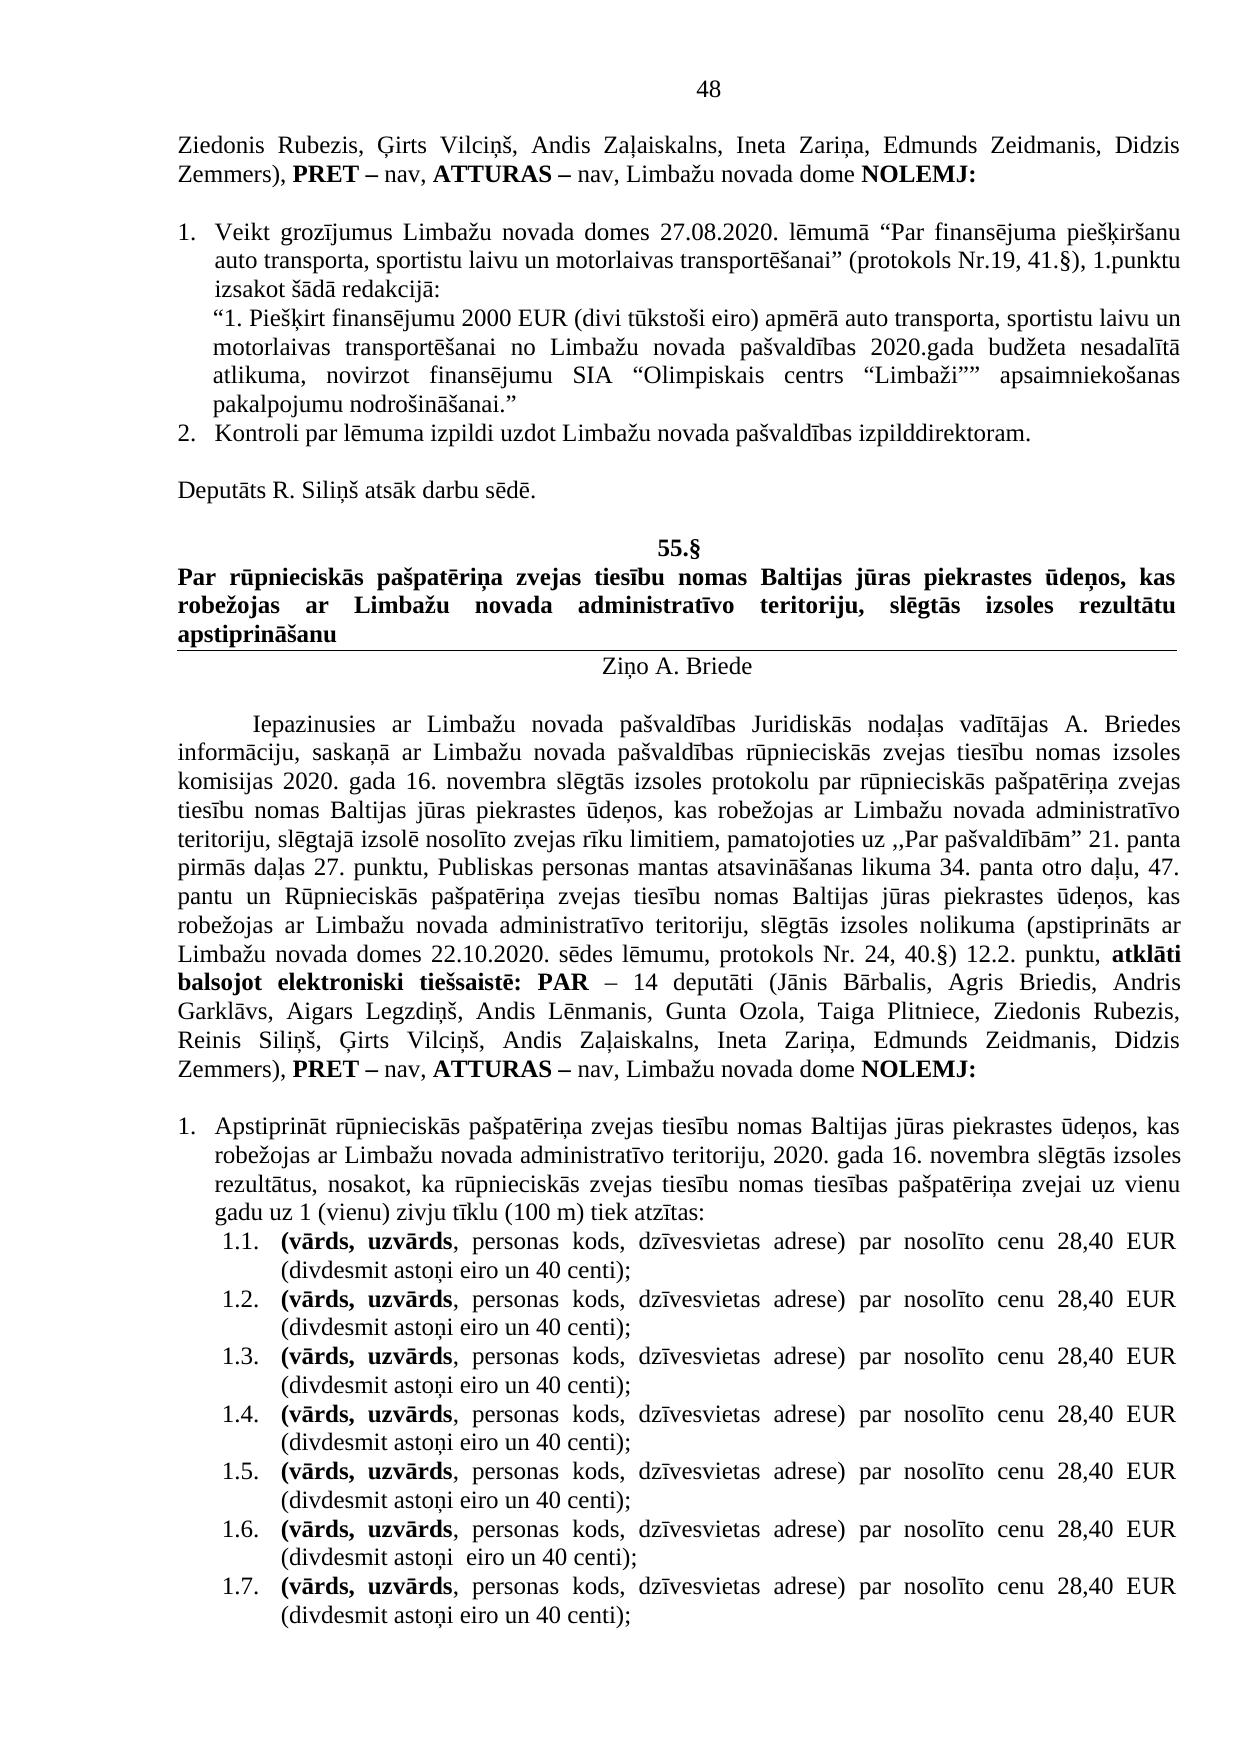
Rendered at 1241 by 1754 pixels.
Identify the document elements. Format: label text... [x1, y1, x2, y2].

list (vārds, uzvārds, personas kods, dzīvesvietas adrese) par nosolīto cenu 28,40 EUR (divdesmit astoņi eiro un 40 centi); [222, 1456, 1177, 1514]
text Ziņo A. Briede [177, 651, 1177, 680]
list Veikt grozījumus Limbažu novada domes 27.08.2020. lēmumā “Par finansējuma piešķiršanu auto transporta, sportistu laivu un motorlaivas transportēšanai” (protokols Nr.19, 41.§), 1.punktu izsakot šādā redakcijā: [177, 217, 1181, 303]
list Kontroli par lēmuma izpildi uzdot Limbažu novada pašvaldības izpilddirektoram. [177, 418, 1181, 447]
list (vārds, uzvārds, personas kods, dzīvesvietas adrese) par nosolīto cenu 28,40 EUR (divdesmit astoņi eiro un 40 centi); [222, 1341, 1177, 1399]
list Apstiprināt rūpnieciskās pašpatēriņa zvejas tiesību nomas Baltijas jūras piekrastes ūdeņos, kas robežojas ar Limbažu novada administratīvo teritoriju, 2020. gada 16. novembra slēgtās izsoles rezultātus, nosakot, ka rūpnieciskās zvejas tiesību nomas tiesības pašpatēriņa zvejai uz vienu gadu uz 1 (vienu) zivju tīklu (100 m) tiek atzītas: [177, 1111, 1181, 1226]
list (vārds, uzvārds, personas kods, dzīvesvietas adrese) par nosolīto cenu 28,40 EUR (divdesmit astoņi eiro un 40 centi); [222, 1399, 1177, 1456]
text Iepazinusies ar Limbažu novada pašvaldības Juridiskās nodaļas vadītājas A. Briedes informāciju, saskaņā ar Limbažu novada pašvaldības rūpnieciskās zvejas tiesību nomas izsoles komisijas 2020. gada 16. novembra slēgtās izsoles protokolu par rūpnieciskās pašpatēriņa zvejas tiesību nomas Baltijas jūras piekrastes ūdeņos, kas robežojas ar Limbažu novada administratīvo teritoriju, slēgtajā izsolē nosolīto zvejas rīku limitiem, pamatojoties uz ,,Par pašvaldībām” 21. panta pirmās daļas 27. punktu, Publiskas personas mantas atsavināšanas likuma 34. panta otro daļu, 47. pantu un Rūpnieciskās pašpatēriņa zvejas tiesību nomas Baltijas jūras piekrastes ūdeņos, kas robežojas ar Limbažu novada administratīvo teritoriju, slēgtās izsoles nolikuma (apstiprināts ar Limbažu novada domes 22.10.2020. sēdes lēmumu, protokols Nr. 24, 40.§) 12.2. punktu, atklāti balsojot elektroniski tiešsaistē: PAR – 14 deputāti (Jānis Bārbalis, Agris Briedis, Andris Garklāvs, Aigars Legzdiņš, Andis Lēnmanis, Gunta Ozola, Taiga Plitniece, Ziedonis Rubezis, Reinis Siliņš, Ģirts Vilciņš, Andis Zaļaiskalns, Ineta Zariņa, Edmunds Zeidmanis, Didzis Zemmers), PRET – nav, ATTURAS – nav, Limbažu novada dome NOLEMJ: [177, 709, 1181, 1082]
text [177, 131, 1181, 188]
text Deputāts R. Siliņš atsāk darbu sēdē. [177, 476, 1181, 504]
text Par rūpnieciskās pašpatēriņa zvejas tiesību nomas Baltijas jūras piekrastes ūdeņos, kas robežojas ar Limbažu novada administratīvo teritoriju, slēgtās izsoles rezultātu apstiprināšanu [177, 562, 1177, 650]
text “1. Piešķirt finansējumu 2000 EUR (divi tūkstoši eiro) apmērā auto transporta, sportistu laivu un motorlaivas transportēšanai no Limbažu novada pašvaldības 2020.gada budžeta nesadalītā atlikuma, novirzot finansējumu SIA “Olimpiskais centrs “Limbaži”” apsaimniekošanas pakalpojumu nodrošināšanai.” [213, 303, 1181, 418]
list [222, 1514, 1177, 1571]
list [222, 1571, 1177, 1629]
text 55.§ [177, 533, 1181, 562]
list (vārds, uzvārds, personas kods, dzīvesvietas adrese) par nosolīto cenu 28,40 EUR (divdesmit astoņi eiro un 40 centi); [222, 1284, 1177, 1341]
list (vārds, uzvārds, personas kods, dzīvesvietas adrese) par nosolīto cenu 28,40 EUR (divdesmit astoņi eiro un 40 centi); [222, 1226, 1177, 1284]
